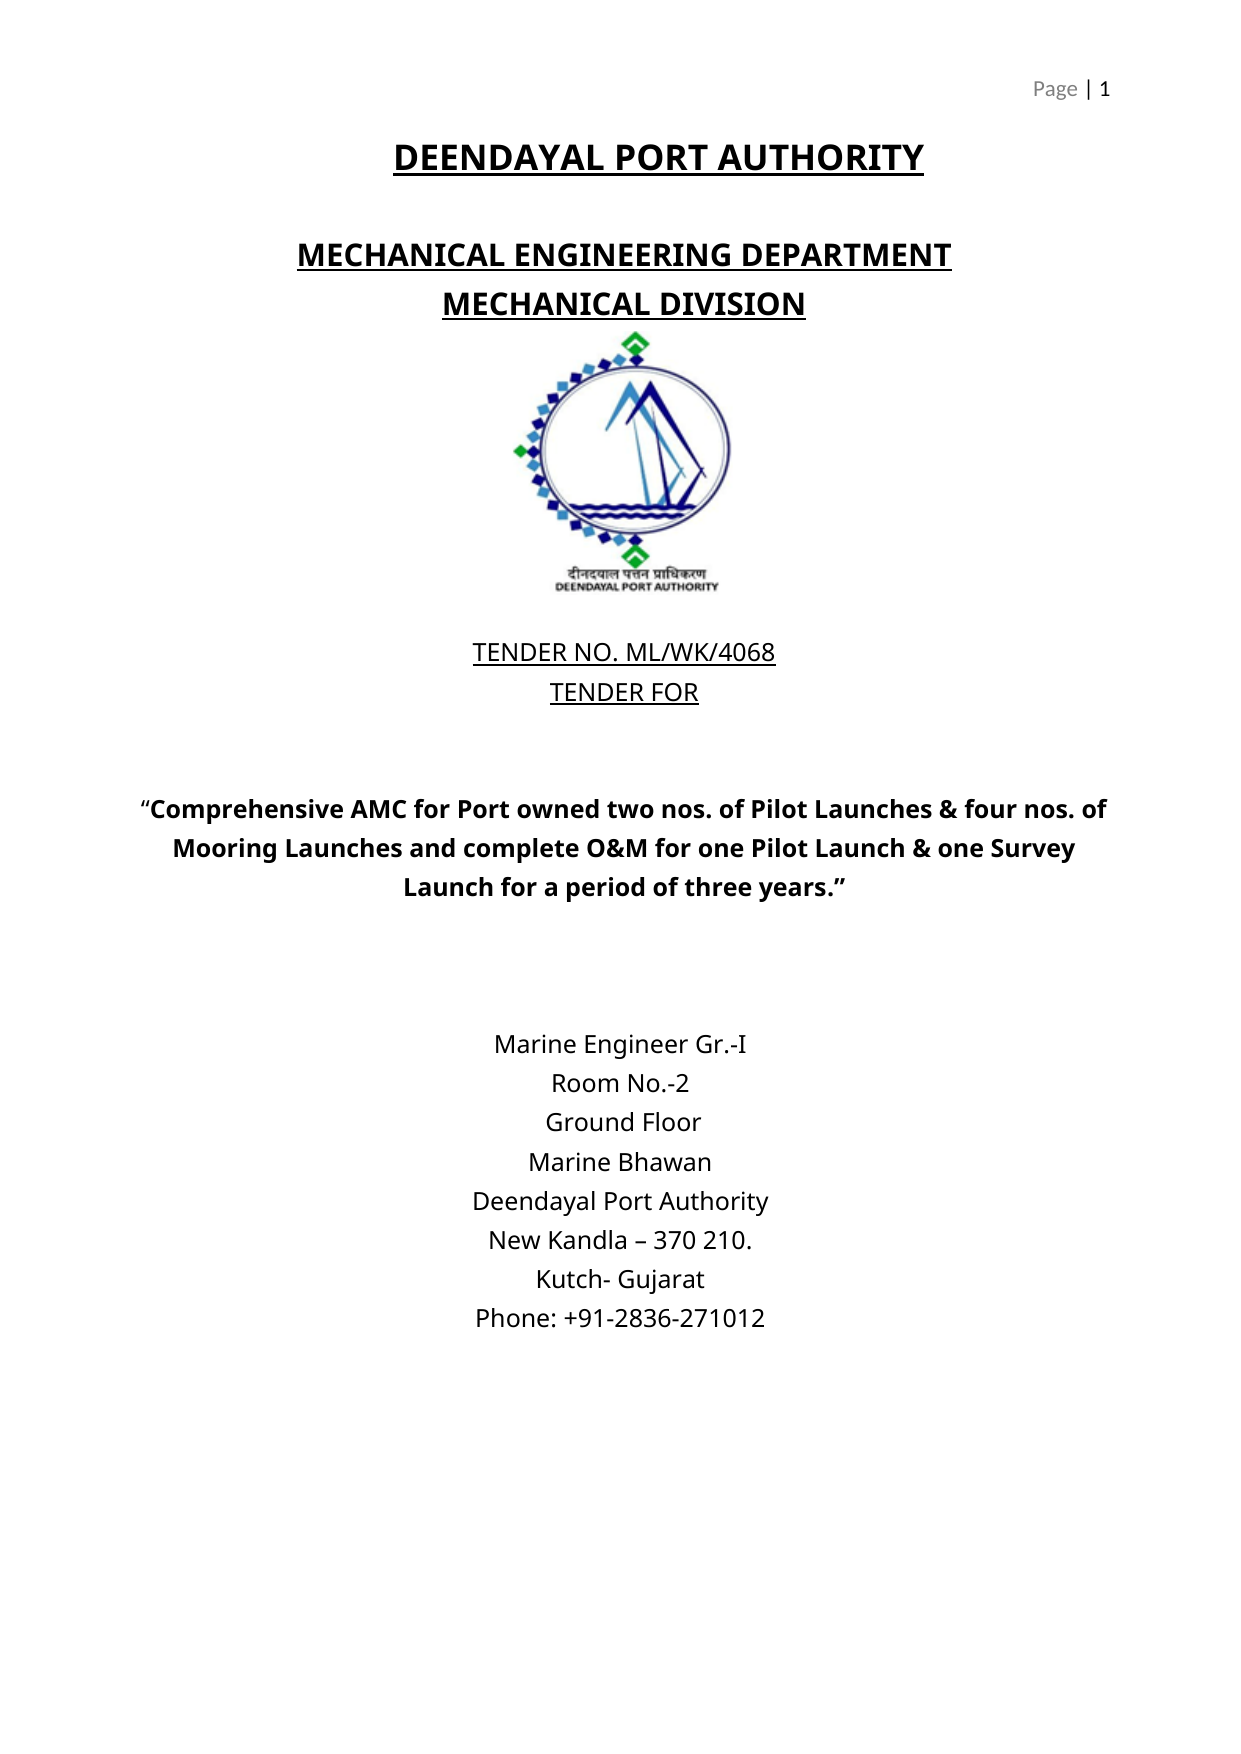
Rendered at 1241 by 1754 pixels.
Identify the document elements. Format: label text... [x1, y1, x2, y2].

text Kutch- Gujarat [130, 1262, 1110, 1296]
text Marine Bhawan [130, 1144, 1110, 1178]
text Marine Engineer Gr.-I [130, 1027, 1110, 1061]
text Phone: +91-2836-271012 [130, 1301, 1110, 1335]
text MECHANICAL ENGINEERING DEPARTMENT [130, 233, 1118, 276]
text “Comprehensive AMC for Port owned two nos. of Pilot Launches & four nos. of Mooring Launches and complete O&M for one Pilot Launch & one Survey Launch for a period of three years.” [130, 792, 1118, 904]
text New Kandla – 370 210. [130, 1223, 1110, 1257]
text Ground Floor [130, 1105, 1110, 1139]
title DEENDAYAL PORT AUTHORITY [130, 132, 1187, 180]
text Room No.-2 [130, 1066, 1110, 1100]
text TENDER FOR [130, 674, 1118, 708]
picture [512, 331, 736, 595]
text Deendayal Port Authority [130, 1183, 1110, 1217]
subtitle TENDER NO. ML/WK/4068 [130, 635, 1118, 669]
text MECHANICAL DIVISION [130, 282, 1118, 324]
